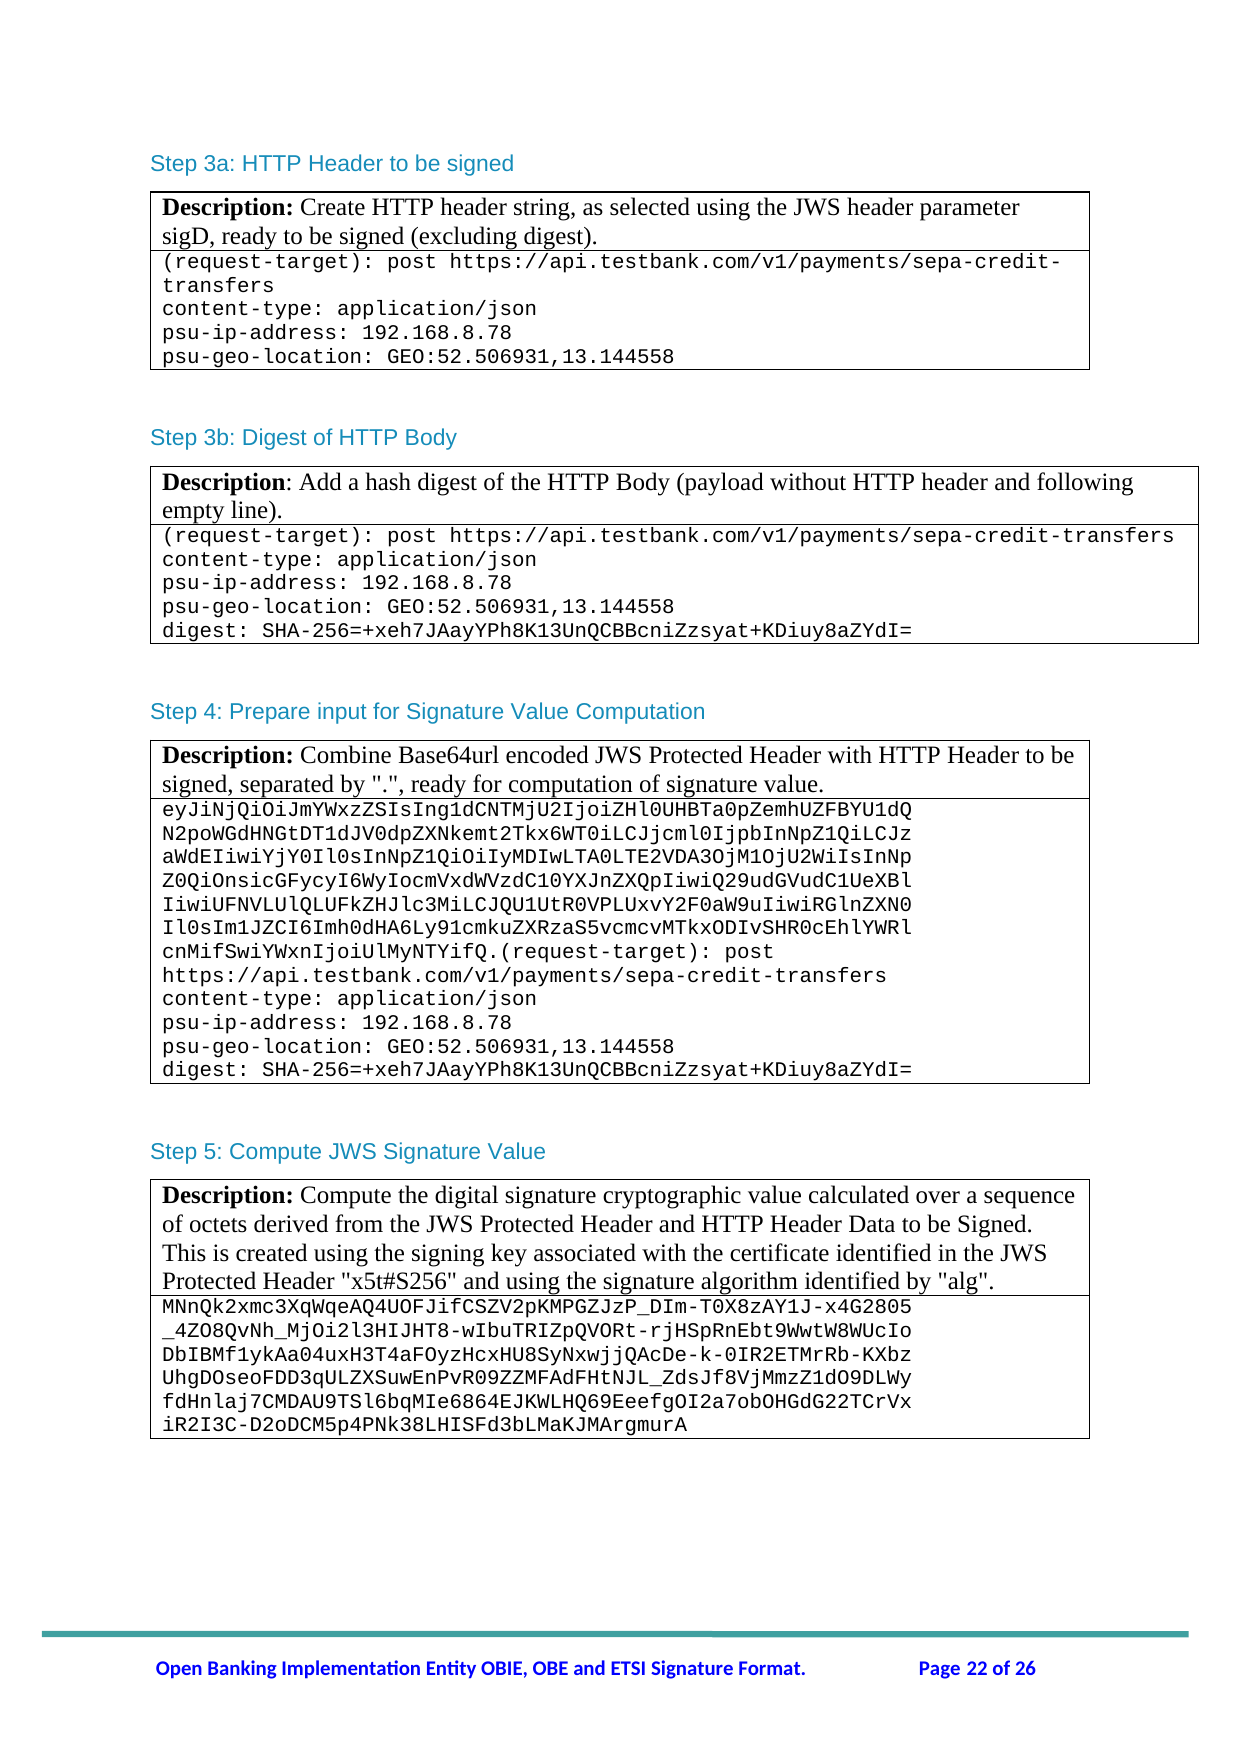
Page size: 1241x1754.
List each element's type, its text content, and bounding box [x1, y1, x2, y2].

table_cell MNnQk2xmc3XqWqeAQ4UOFJifCSZV2pKMPGZJzP_DIm-T0X8zAY1J-x4G2805 _4ZO8QvNh_MjOi2l3HIJHT8-wIbuTRIZpQVORt-rjHSpRnEbt9WwtW8WUcIo DbIBMf1ykAa04uxH3T4aFOyzHcxHU8SyNxwjjQAcDe-k-0IR2ETMrRb-KXbz UhgDOseoFDD3qULZXSuwEnPvR09ZZMFAdFHtNJL_ZdsJf8VjMmzZ1dO9DLWy fdHnlaj7CMDAU9TSl6bqMIe6864EJKWLHQ69EeefgOI2a7obOHGdG22TCrVx iR2I3C-D2oDCM5p4PNk38LHISFd3bLMaKJMArgmurA [151, 1296, 1089, 1438]
table_header Description: Create HTTP header string, as selected using the JWS header parameter sigD, ready to be signed (excluding digest). [151, 193, 1089, 250]
text Step 3a: HTTP Header to be signed [150, 150, 1090, 176]
table_cell (request-target): post https://api.testbank.com/v1/payments/sepa-credit-transfers content-type: application/json psu-ip-address: 192.168.8.78 psu-geo-location: GEO:52.506931,13.144558 [151, 251, 1089, 369]
table_cell eyJiNjQiOiJmYWxzZSIsIng1dCNTMjU2IjoiZHl0UHBTa0pZemhUZFBYU1dQ N2poWGdHNGtDT1dJV0dpZXNkemt2Tkx6WT0iLCJjcml0IjpbInNpZ1QiLCJz aWdEIiwiYjY0Il0sInNpZ1QiOiIyMDIwLTA0LTE2VDA3OjM1OjU2WiIsInNp Z0QiOnsicGFycyI6WyIocmVxdWVzdC10YXJnZXQpIiwiQ29udGVudC1UeXBl IiwiUFNVLUlQLUFkZHJlc3MiLCJQU1UtR0VPLUxvY2F0aW9uIiwiRGlnZXN0 Il0sIm1JZCI6Imh0dHA6Ly91cmkuZXRzaS5vcmcvMTkxODIvSHR0cEhlYWRl cnMifSwiYWxnIjoiUlMyNTYifQ.(request-target): post https://api.testbank.com/v1/payments/sepa-credit-transfers content-type: application/json psu-ip-address: 192.168.8.78 psu-geo-location: GEO:52.506931,13.144558 digest: SHA-256=+xeh7JAayYPh8K13UnQCBBcniZzsyat+KDiuy8aZYdI= [151, 799, 1089, 1083]
table_cell (request-target): post https://api.testbank.com/v1/payments/sepa-credit-transfers content-type: application/json psu-ip-address: 192.168.8.78 psu-geo-location: GEO:52.506931,13.144558 digest: SHA-256=+xeh7JAayYPh8K13UnQCBBcniZzsyat+KDiuy8aZYdI= [151, 525, 1198, 643]
table_header Description: Compute the digital signature cryptographic value calculated over a sequence of octets derived from the JWS Protected Header and HTTP Header Data to be Signed. This is created using the signing key associated with the certificate identified in the JWS Protected Header "x5t#S256" and using the signature algorithm identified by "alg". [151, 1180, 1089, 1295]
table_header Description: Combine Base64url encoded JWS Protected Header with HTTP Header to be signed, separated by ".", ready for computation of signature value. [151, 741, 1089, 798]
text Step 3b: Digest of HTTP Body [150, 424, 1090, 450]
text Step 4: Prepare input for Signature Value Computation [150, 698, 1090, 724]
table_header Description: Add a hash digest of the HTTP Body (payload without HTTP header and following empty line). [151, 467, 1198, 524]
text Step 5: Compute JWS Signature Value [150, 1138, 1090, 1164]
